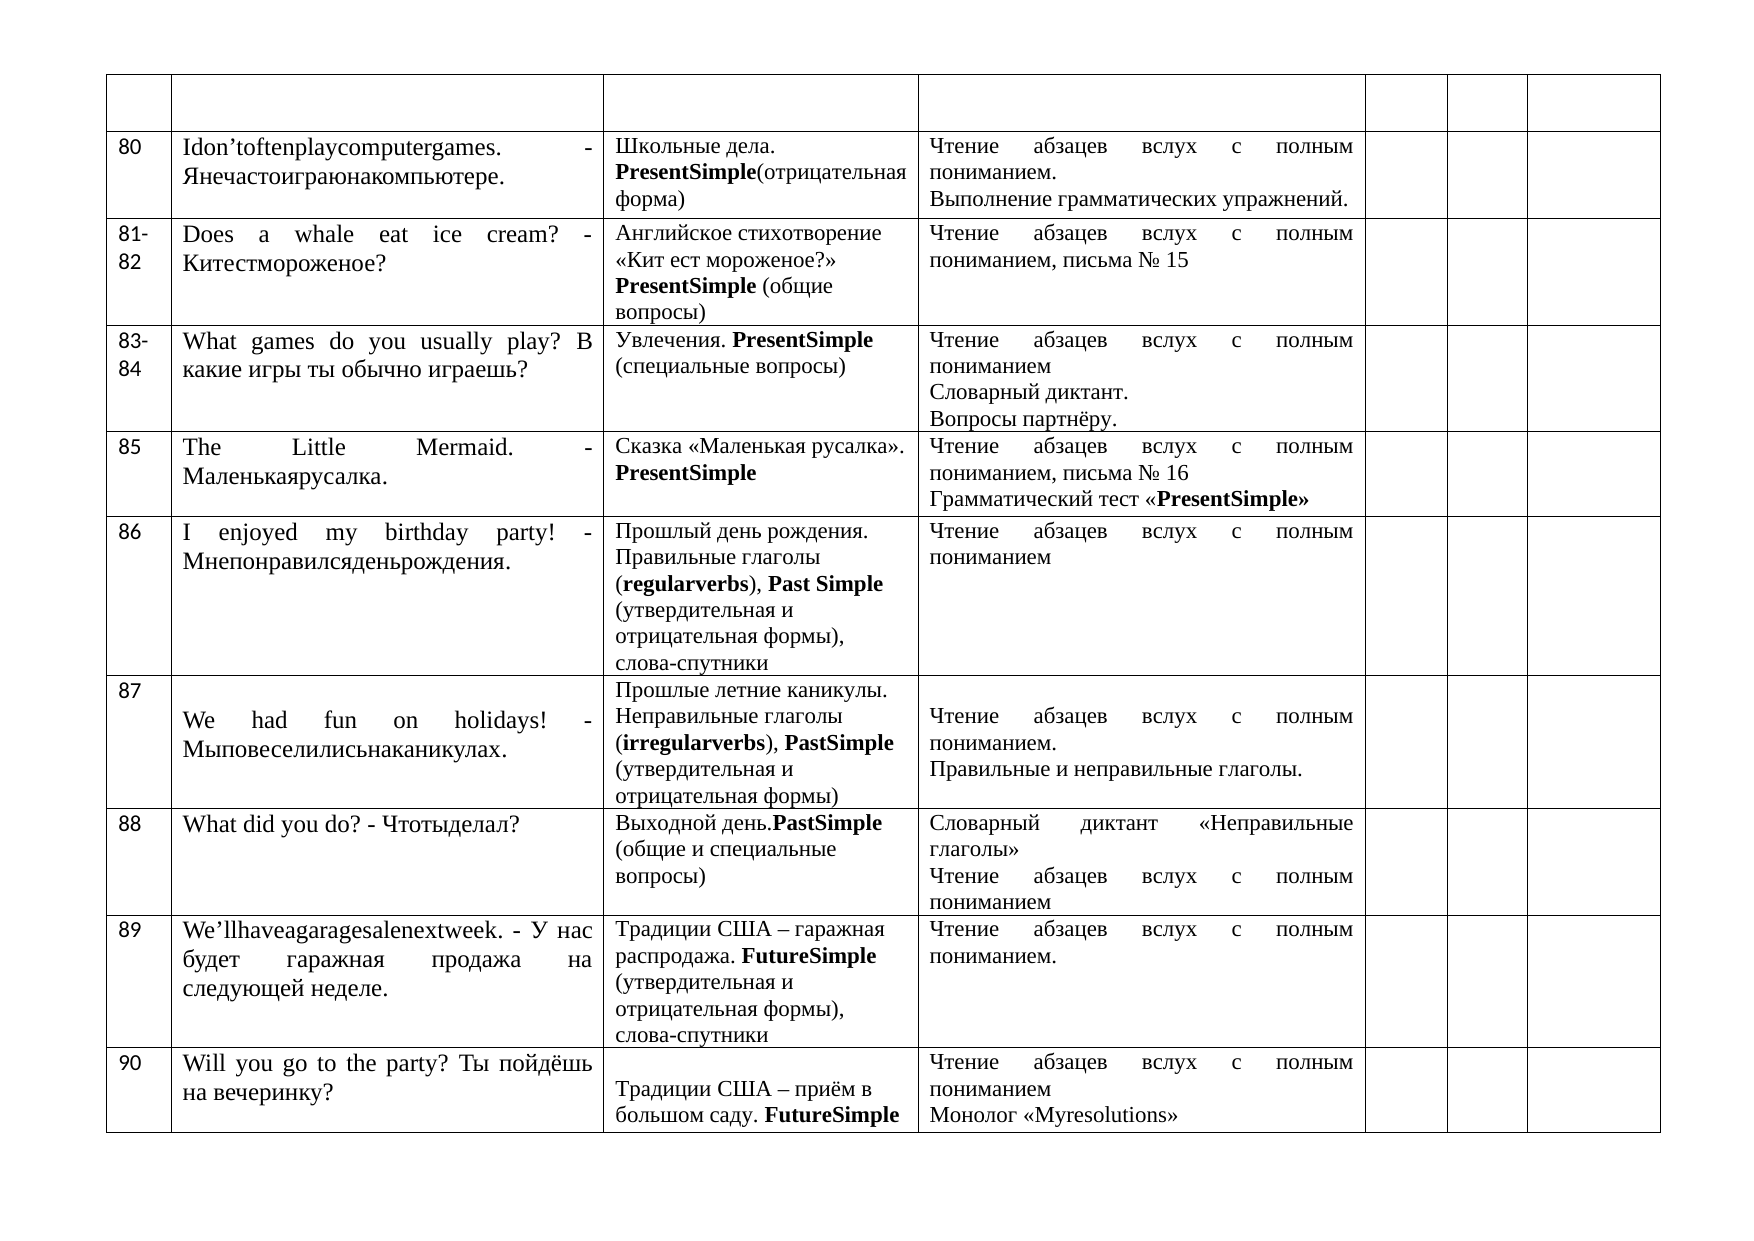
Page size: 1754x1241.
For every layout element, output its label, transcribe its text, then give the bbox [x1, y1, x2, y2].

table_cell [1366, 432, 1447, 516]
table_cell Чтение абзацев вслух с полным пониманием. [919, 916, 1365, 1047]
table_cell Idon’toftenplaycomputergames. - Янечастоиграюнакомпьютере. [172, 132, 603, 218]
table_cell [1366, 916, 1447, 1047]
table_cell Традиции США – гаражная распродажа. FutureSimple (утвердительная и отрицательная формы), слова-спутники [604, 916, 918, 1047]
table_cell [1366, 809, 1447, 914]
table_cell [1528, 326, 1660, 431]
table_cell [1448, 1048, 1527, 1132]
table_cell Does a whale eat ice cream? - Китестмороженое? [172, 219, 603, 325]
table_cell 89 [107, 916, 171, 1047]
table_cell Сказка «Маленькая русалка». PresentSimple [604, 432, 918, 516]
table_cell 79 [107, 75, 171, 131]
table_cell [1528, 676, 1660, 808]
table_cell [1448, 326, 1527, 431]
table_cell [1366, 326, 1447, 431]
table_cell [1366, 1048, 1447, 1132]
table_cell 81-82 [107, 219, 171, 325]
table_cell Словарный диктант «Неправильные глаголы» Чтение абзацев вслух с полным пониманием [919, 809, 1365, 914]
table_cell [919, 1048, 1365, 1132]
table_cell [919, 75, 1365, 131]
table_cell [1448, 517, 1527, 675]
table_cell Прошлые летние каникулы. Неправильные глаголы (irregularverbs), PastSimple (утвердительная и отрицательная формы) [604, 676, 918, 808]
table_cell [1448, 75, 1527, 131]
table_cell 87 [107, 676, 171, 808]
table_cell Чтение абзацев вслух с полным пониманием [919, 517, 1365, 675]
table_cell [604, 1048, 918, 1132]
table_cell Увлечения. PresentSimple (специальные вопросы) [604, 326, 918, 431]
table_cell We’llhaveagaragesalenextweek. - У нас будет гаражная продажа на следующей неделе. [172, 916, 603, 1047]
table_cell Прошлый день рождения. Правильные глаголы (regularverbs), Past Simple (утвердительная и отрицательная формы), слова-спутники [604, 517, 918, 675]
table_cell [1528, 1048, 1660, 1132]
table_cell [1448, 809, 1527, 914]
table_cell Чтение абзацев вслух с полным пониманием Словарный диктант. Вопросы партнёру. [919, 326, 1365, 431]
table_cell [1448, 916, 1527, 1047]
table_cell [1528, 517, 1660, 675]
table_cell Чтение абзацев вслух с полным пониманием, письма № 16 Грамматический тест «PresentSimple» [919, 432, 1365, 516]
table_cell I enjoyed my birthday party! - Мнепонравилсяденьрождения. [172, 517, 603, 675]
table_cell 90 [107, 1048, 171, 1132]
table_cell [1528, 916, 1660, 1047]
table_cell Выходной день.PastSimple (общие и специальные вопросы) [604, 809, 918, 914]
table_cell [1528, 132, 1660, 218]
table_cell [1528, 219, 1660, 325]
table_cell 85 [107, 432, 171, 516]
table_cell [1448, 432, 1527, 516]
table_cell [172, 1048, 603, 1132]
table_cell [1448, 219, 1527, 325]
table_cell Английское стихотворение «Кит ест мороженое?» PresentSimple (общие вопросы) [604, 219, 918, 325]
table_cell Чтение абзацев вслух с полным пониманием. Выполнение грамматических упражнений. [919, 132, 1365, 218]
table_cell 88 [107, 809, 171, 914]
table_cell 86 [107, 517, 171, 675]
table_cell What did you do? - Чтотыделал? [172, 809, 603, 914]
table_cell [1528, 75, 1660, 131]
table_cell [1366, 676, 1447, 808]
table_cell Чтение абзацев вслух с полным пониманием, письма № 15 [919, 219, 1365, 325]
table_cell [1448, 676, 1527, 808]
table_cell [1366, 75, 1447, 131]
table_cell [1448, 132, 1527, 218]
table_cell Школьные дела. PresentSimple(отрицательная форма) [604, 132, 918, 218]
table_cell [1366, 219, 1447, 325]
table_cell The Little Mermaid. - Маленькаярусалка. [172, 432, 603, 516]
table_cell We had fun on holidays! - Мыповеселилисьнаканикулах. [172, 676, 603, 808]
table_cell [1528, 432, 1660, 516]
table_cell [172, 75, 603, 131]
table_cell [604, 75, 918, 131]
table_cell Чтение абзацев вслух с полным пониманием. Правильные и неправильные глаголы. [919, 676, 1365, 808]
table_cell 80 [107, 132, 171, 218]
table_cell [1366, 132, 1447, 218]
table_cell What games do you usually play? В какие игры ты обычно играешь? [172, 326, 603, 431]
table_cell [1528, 809, 1660, 914]
table_cell [1366, 517, 1447, 675]
table_cell 83-84 [107, 326, 171, 431]
